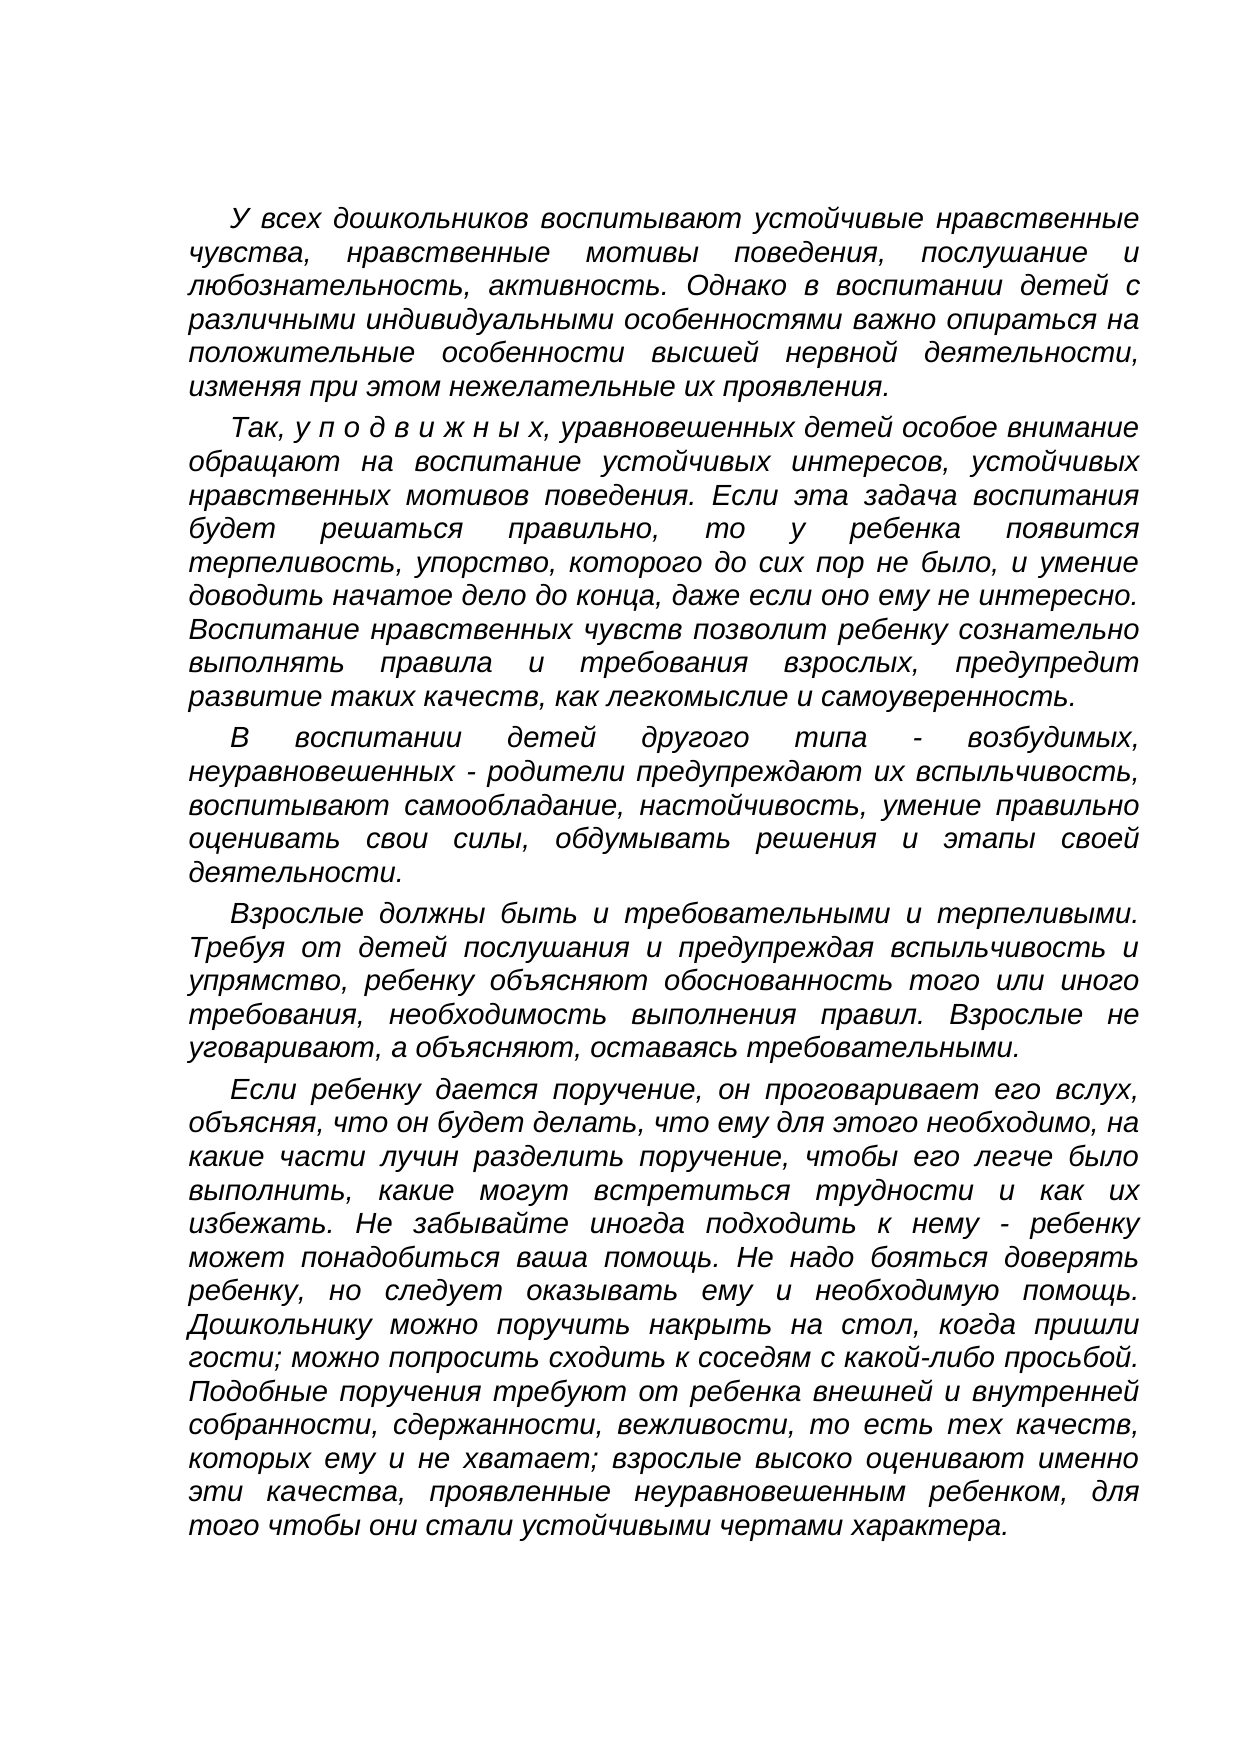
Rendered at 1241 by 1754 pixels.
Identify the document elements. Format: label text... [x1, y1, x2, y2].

text Если ребенку дается поручение, он проговаривает его вслух, объясняя, что он будет делать, что ему для этого необходимо, на какие части лучин разделить поручение, чтобы его легче было выполнить, какие могут встретиться трудности и как их избежать. Не забывайте иногда подходить к нему - ребенку может понадобиться ваша помощь. Не надо бояться доверять ребенку, но следует оказывать ему и необходимую помощь. Дошкольнику можно поручить накрыть на стол, когда пришли гости; можно попросить сходить к соседям с какой-либо просьбой. Подобные поручения требуют от ребенка внешней и внутренней собранности, сдержанности, вежливости, то есть тех качеств, которых ему и не хватает; взрослые высоко оценивают именно эти качества, проявленные неуравновешенным ребенком, для того чтобы они стали устойчивыми чертами характера. [188, 1072, 1141, 1541]
text В воспитании детей другого типа - возбудимых, неуравновешенных - родители предупреждают их вспыльчивость, воспитывают самообладание, настойчивость, умение правильно оценивать свои силы, обдумывать решения и этапы своей деятельности. [188, 720, 1141, 888]
text Взрослые должны быть и требовательными и терпеливыми. Требуя от детей послушания и предупреждая вспыльчивость и упрямство, ребенку объясняют обоснованность того или иного требования, необходимость выполнения правил. Взрослые не уговаривают, а объясняют, оставаясь требовательными. [188, 896, 1141, 1064]
text У всех дошкольников воспитывают устойчивые нравственные чувства, нравственные мотивы поведения, послушание и любознательность, активность. Однако в воспитании детей с различными индивидуальными особенностями важно опираться на положительные особенности высшей нервной деятельности, изменяя при этом нежелательные их проявления. [188, 201, 1141, 402]
text Так, у п о д в и ж н ы х, уравновешенных детей особое внимание обращают на воспитание устойчивых интересов, устойчивых нравственных мотивов поведения. Если эта задача воспитания будет решаться правильно, то у ребенка появится терпеливость, упорство, которого до сих пор не было, и умение доводить начатое дело до конца, даже если оно ему не интересно. Воспитание нравственных чувств позволит ребенку сознательно выполнять правила и требования взрослых, предупредит развитие таких качеств, как легкомыслие и самоуверенность. [188, 411, 1141, 712]
